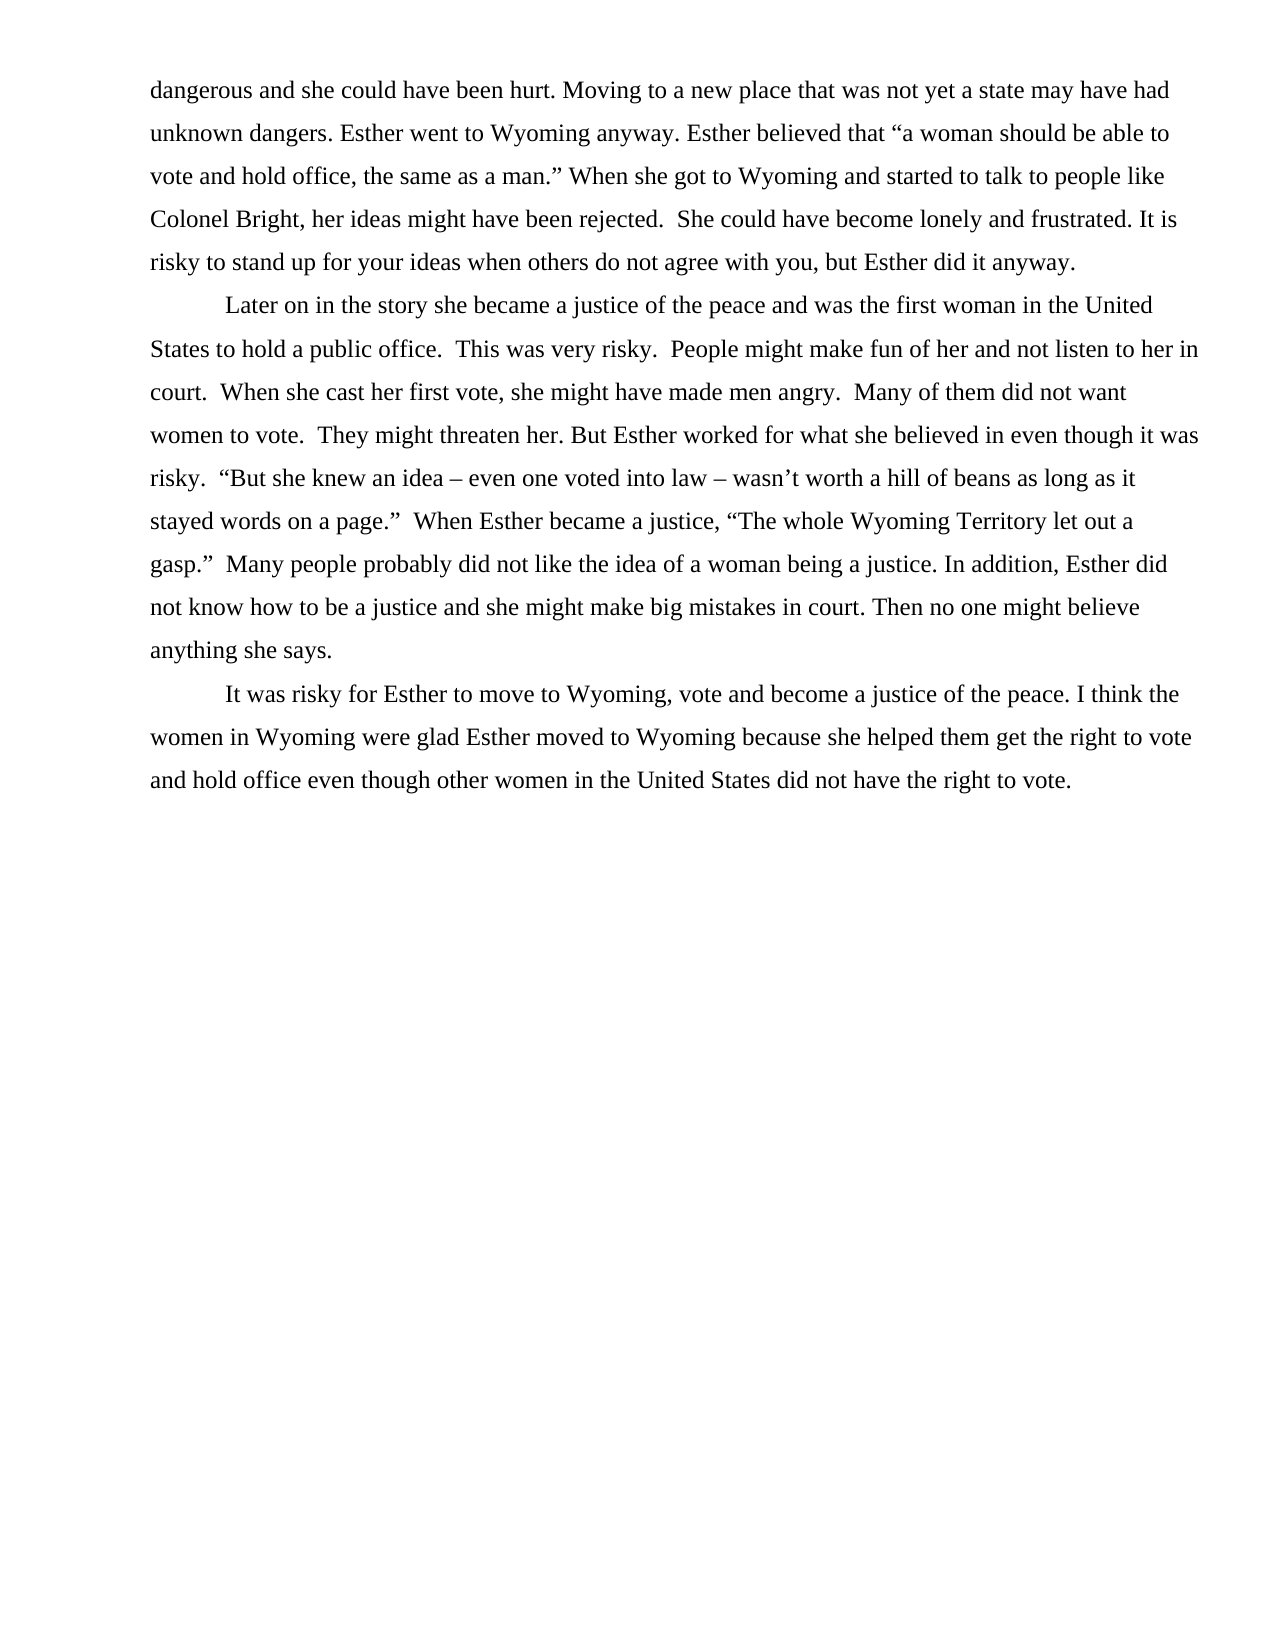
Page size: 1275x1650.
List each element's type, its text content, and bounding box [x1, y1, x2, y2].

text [150, 75, 1200, 276]
text It was risky for Esther to move to Wyoming, vote and become a justice of the peace. I think the women in Wyoming were glad Esther moved to Wyoming because she helped them get the right to vote and hold office even though other women in the United States did not have the right to vote. [150, 679, 1200, 794]
text Later on in the story she became a justice of the peace and was the first woman in the United States to hold a public office. This was very risky. People might make fun of her and not listen to her in court. When she cast her first vote, she might have made men angry. Many of them did not want women to vote. They might threaten her. But Esther worked for what she believed in even though it was risky. “But she knew an idea – even one voted into law – wasn’t worth a hill of beans as long as it stayed words on a page.” When Esther became a justice, “The whole Wyoming Territory let out a gasp.” Many people probably did not like the idea of a woman being a justice. In addition, Esther did not know how to be a justice and she might make big mistakes in court. Then no one might believe anything she says. [150, 291, 1200, 664]
